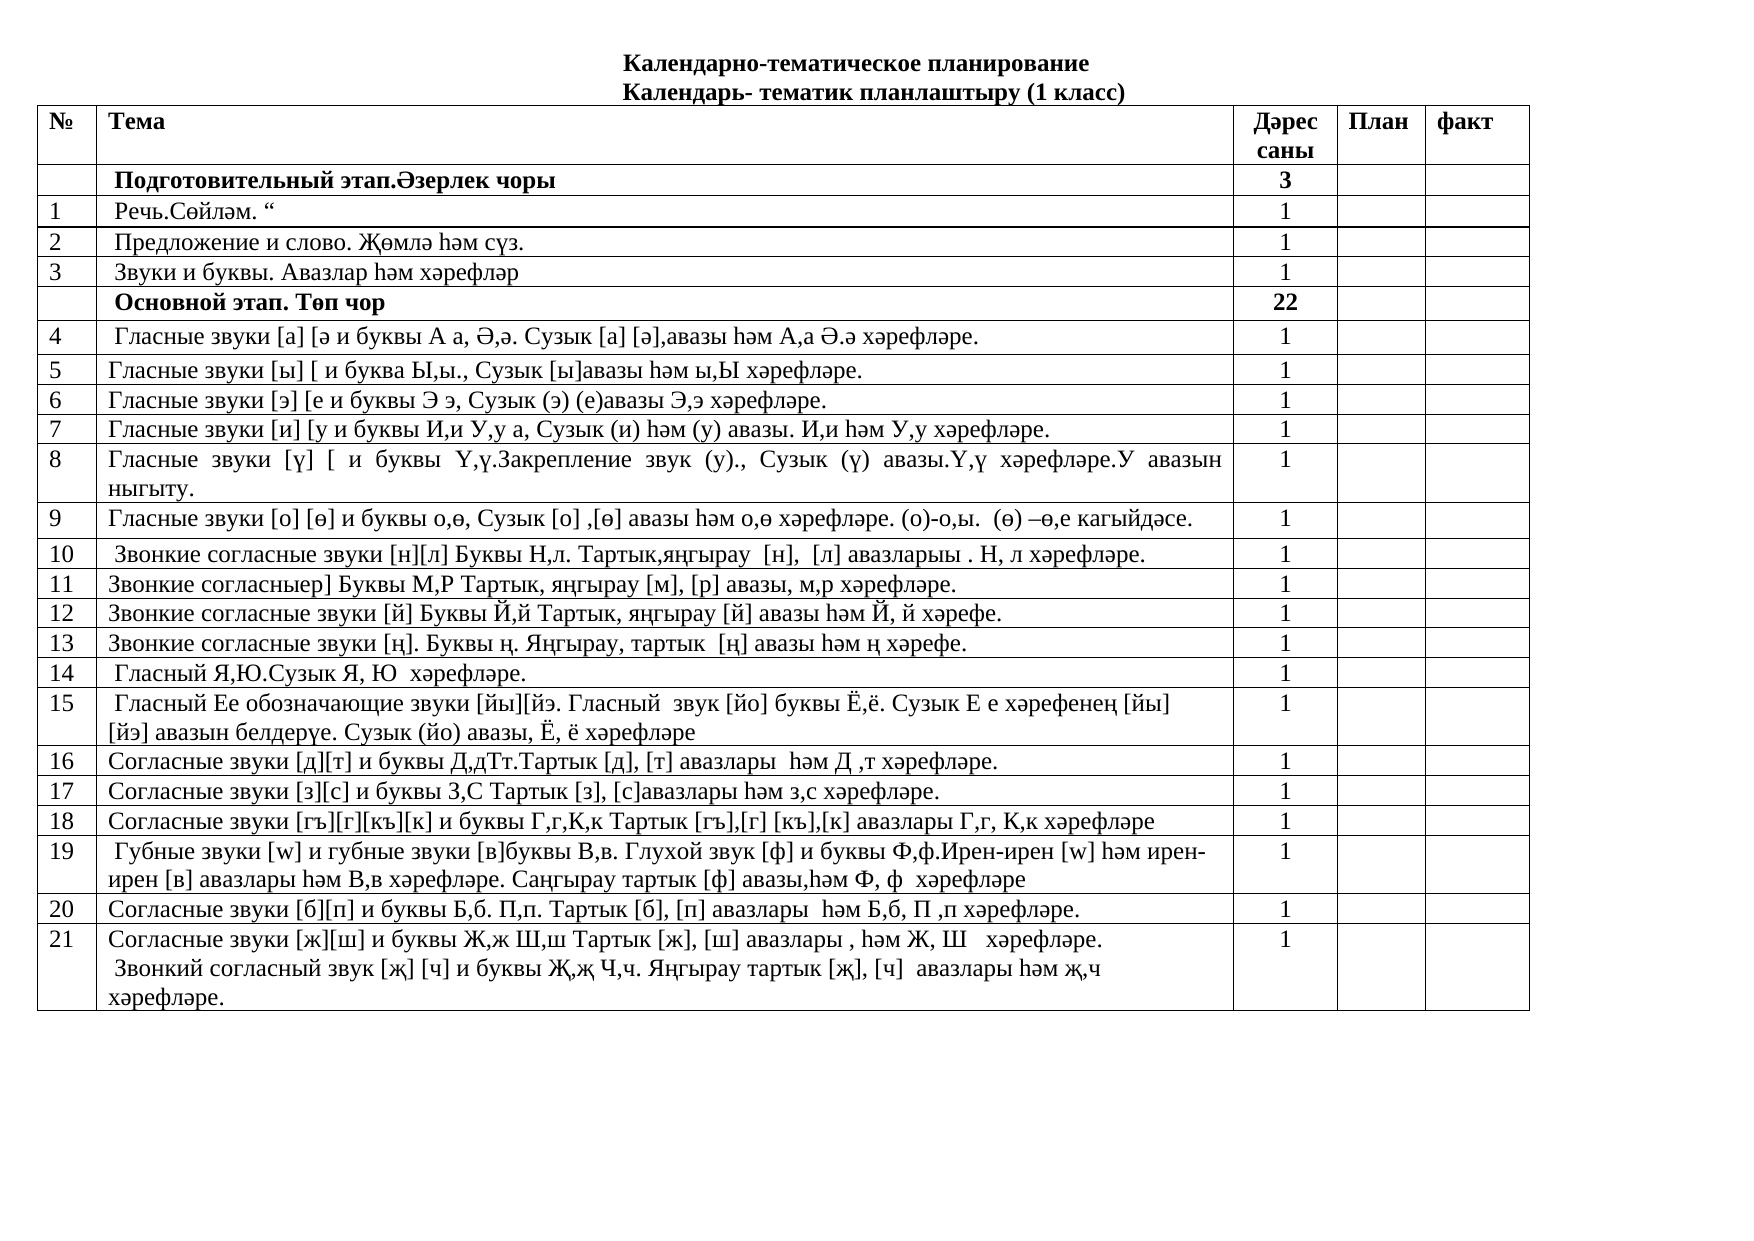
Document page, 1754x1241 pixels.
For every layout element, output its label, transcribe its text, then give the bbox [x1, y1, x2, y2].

table_cell [1426, 228, 1529, 256]
table_cell Звонкие согласные звуки [й] Буквы Й,й Тартык, яңгырау [й] авазы һәм Й, й хәрефе. [97, 599, 1233, 627]
table_cell [1426, 776, 1529, 805]
table_cell 16 [38, 746, 96, 775]
table_header Тема [97, 106, 1233, 164]
table_cell [1338, 321, 1425, 354]
table_cell [1426, 165, 1529, 195]
table_cell 1 [1234, 924, 1337, 1010]
table_cell [1426, 836, 1529, 893]
table_cell [1426, 658, 1529, 687]
table_header План [1338, 106, 1425, 164]
table_cell Согласные звуки [гъ][г][къ][к] и буквы Г,г,К,к Тартык [гъ],[г] [къ],[к] авазлары Г,г, К,к хәрефләре [97, 806, 1233, 835]
table_cell 17 [38, 776, 96, 805]
table_cell 1 [1234, 228, 1337, 256]
table_header № [38, 106, 96, 164]
text Календарь- тематик планлаштыру (1 класс) [23, 77, 1725, 105]
table_cell Согласные звуки [ж][ш] и буквы Ж,ж Ш,ш Тартык [ж], [ш] авазлары , һәм Ж, Ш хәрефләре. Звонкий согласный звук [җ] [ч] и буквы Җ,җ Ч,ч. Яңгырау тартык [җ], [ч] авазлары һәм җ,ч хәрефләре. [97, 924, 1233, 1010]
table_cell 10 [38, 539, 96, 568]
table_cell 4 [38, 321, 96, 354]
table_cell [1426, 415, 1529, 443]
table_cell [1338, 658, 1425, 687]
table_cell Гласные звуки [ы] [ и буква Ы,ы., Сузык [ы]авазы һәм ы,Ы хәрефләре. [97, 355, 1233, 384]
table_cell 1 [1234, 569, 1337, 597]
table_cell Основной этап. Төп чор [97, 287, 1233, 320]
table_cell [1426, 924, 1529, 1010]
table_cell Гласный Я,Ю.Сузык Я, Ю хәрефләре. [97, 658, 1233, 687]
table_cell 1 [1234, 444, 1337, 502]
table_cell [1426, 599, 1529, 627]
table_cell [1338, 776, 1425, 805]
table_cell [1426, 628, 1529, 657]
table_cell Гласные звуки [э] [е и буквы Э э, Сузык (э) (е)авазы Э,э хәрефләре. [97, 385, 1233, 413]
table_cell 3 [38, 257, 96, 286]
table_cell [1426, 257, 1529, 286]
table_cell [1338, 569, 1425, 597]
table_cell [1338, 599, 1425, 627]
table_cell [1338, 746, 1425, 775]
table_cell 1 [1234, 746, 1337, 775]
table_cell 20 [38, 894, 96, 923]
table_cell [1338, 836, 1425, 893]
table_cell Звонкие согласныер] Буквы М,Р Тартык, яңгырау [м], [р] авазы, м,р хәрефләре. [97, 569, 1233, 597]
table_cell 1 [1234, 321, 1337, 354]
table_cell Речь.Сөйләм. “ [97, 196, 1233, 226]
table_cell Звуки и буквы. Авазлар һәм хәрефләр [97, 257, 1233, 286]
text Календарно-тематическое планирование [23, 48, 1725, 77]
table_cell 1 [1234, 836, 1337, 893]
table_cell [1338, 257, 1425, 286]
table_cell [1426, 806, 1529, 835]
table_cell Подготовительный этап.Әзерлек чоры [97, 165, 1233, 195]
table_cell Губные звуки [w] и губные звуки [в]буквы В,в. Глухой звук [ф] и буквы Ф,ф.Ирен-ирен [w] һәм ирен-ирен [в] авазлары һәм В,в хәрефләре. Саңгырау тартык [ф] авазы,һәм Ф, ф хәрефләре [97, 836, 1233, 893]
table_cell [1338, 539, 1425, 568]
table_cell 1 [1234, 415, 1337, 443]
table_cell [1426, 894, 1529, 923]
table_cell 9 [38, 503, 96, 538]
table_cell 21 [38, 924, 96, 1010]
table_cell [38, 165, 96, 195]
table_cell [1338, 688, 1425, 745]
table_cell Гласные звуки [ү] [ и буквы Ү,ү.Закрепление звук (у)., Сузык (ү) авазы.Ү,ү хәрефләре.У авазын ныгыту. [97, 444, 1233, 502]
table_cell [1426, 746, 1529, 775]
table_cell Согласные звуки [д][т] и буквы Д,дТт.Тартык [д], [т] авазлары һәм Д ,т хәрефләре. [97, 746, 1233, 775]
table_cell [1338, 287, 1425, 320]
table_cell Согласные звуки [з][с] и буквы З,С Тартык [з], [с]авазлары һәм з,с хәрефләре. [97, 776, 1233, 805]
table_cell [1426, 503, 1529, 538]
table_cell [1338, 628, 1425, 657]
table_cell 6 [38, 385, 96, 413]
table_cell 1 [1234, 599, 1337, 627]
table_cell [1338, 415, 1425, 443]
table_cell [1426, 688, 1529, 745]
table_cell [1426, 569, 1529, 597]
table_cell [1338, 165, 1425, 195]
table_cell Звонкие согласные звуки [н][л] Буквы Н,л. Тартык,яңгырау [н], [л] авазларыы . Н, л хәрефләре. [97, 539, 1233, 568]
table_header факт [1426, 106, 1529, 164]
table_cell Согласные звуки [б][п] и буквы Б,б. П,п. Тартык [б], [п] авазлары һәм Б,б, П ,п хәрефләре. [97, 894, 1233, 923]
table_cell 1 [1234, 257, 1337, 286]
table_cell [1426, 355, 1529, 384]
table_cell [1338, 894, 1425, 923]
table_cell [1426, 385, 1529, 413]
table_cell 3 [1234, 165, 1337, 195]
table_cell Гласные звуки [а] [ә и буквы А а, Ә,ә. Сузык [а] [ә],авазы һәм А,а Ә.ә хәрефләре. [97, 321, 1233, 354]
table_cell 1 [1234, 628, 1337, 657]
table_cell 13 [38, 628, 96, 657]
table_cell [1338, 228, 1425, 256]
table_cell Гласные звуки [и] [у и буквы И,и У,у а, Сузык (и) һәм (у) авазы. И,и һәм У,у хәрефләре. [97, 415, 1233, 443]
table_cell 12 [38, 599, 96, 627]
table_cell 1 [1234, 658, 1337, 687]
table_cell 1 [1234, 539, 1337, 568]
table_cell 2 [38, 228, 96, 256]
table_cell Гласный Ее обозначающие звуки [йы][йэ. Гласный звук [йо] буквы Ё,ё. Сузык Е е хәрефенең [йы] [йэ] авазын белдерүе. Сузык (йо) авазы, Ё, ё хәрефләре [97, 688, 1233, 745]
table_cell 1 [1234, 894, 1337, 923]
table_cell [1338, 503, 1425, 538]
table_cell [1338, 196, 1425, 226]
table_cell [1338, 355, 1425, 384]
table_cell [1426, 444, 1529, 502]
table_cell [1426, 287, 1529, 320]
table_cell 1 [1234, 385, 1337, 413]
table_cell [38, 287, 96, 320]
table_cell 5 [38, 355, 96, 384]
table_cell 1 [1234, 355, 1337, 384]
table_cell [1426, 539, 1529, 568]
table_header Дәрес саны [1234, 106, 1337, 164]
table_cell 15 [38, 688, 96, 745]
table_cell 1 [1234, 806, 1337, 835]
table_cell 22 [1234, 287, 1337, 320]
table_cell 1 [1234, 688, 1337, 745]
table_cell 18 [38, 806, 96, 835]
table_cell 8 [38, 444, 96, 502]
table_cell Гласные звуки [о] [ө] и буквы о,ө, Сузык [о] ,[ө] авазы һәм о,ө хәрефләре. (о)-о,ы. (ө) –ө,е кагыйдәсе. [97, 503, 1233, 538]
table_cell [1426, 196, 1529, 226]
table_cell [1338, 444, 1425, 502]
table_cell [1338, 385, 1425, 413]
table_cell 1 [1234, 196, 1337, 226]
table_cell [1426, 321, 1529, 354]
table_cell [1338, 924, 1425, 1010]
table_cell Звонкие согласные звуки [ң]. Буквы ң. Яңгырау, тартык [ң] авазы һәм ң хәрефе. [97, 628, 1233, 657]
table_cell 14 [38, 658, 96, 687]
table_cell Предложение и слово. Җөмлә һәм сүз. [97, 228, 1233, 256]
table_cell 1 [1234, 503, 1337, 538]
table_cell 7 [38, 415, 96, 443]
table_cell 19 [38, 836, 96, 893]
table_cell [1338, 806, 1425, 835]
table_cell 1 [38, 196, 96, 226]
table_cell 1 [1234, 776, 1337, 805]
table_cell 11 [38, 569, 96, 597]
